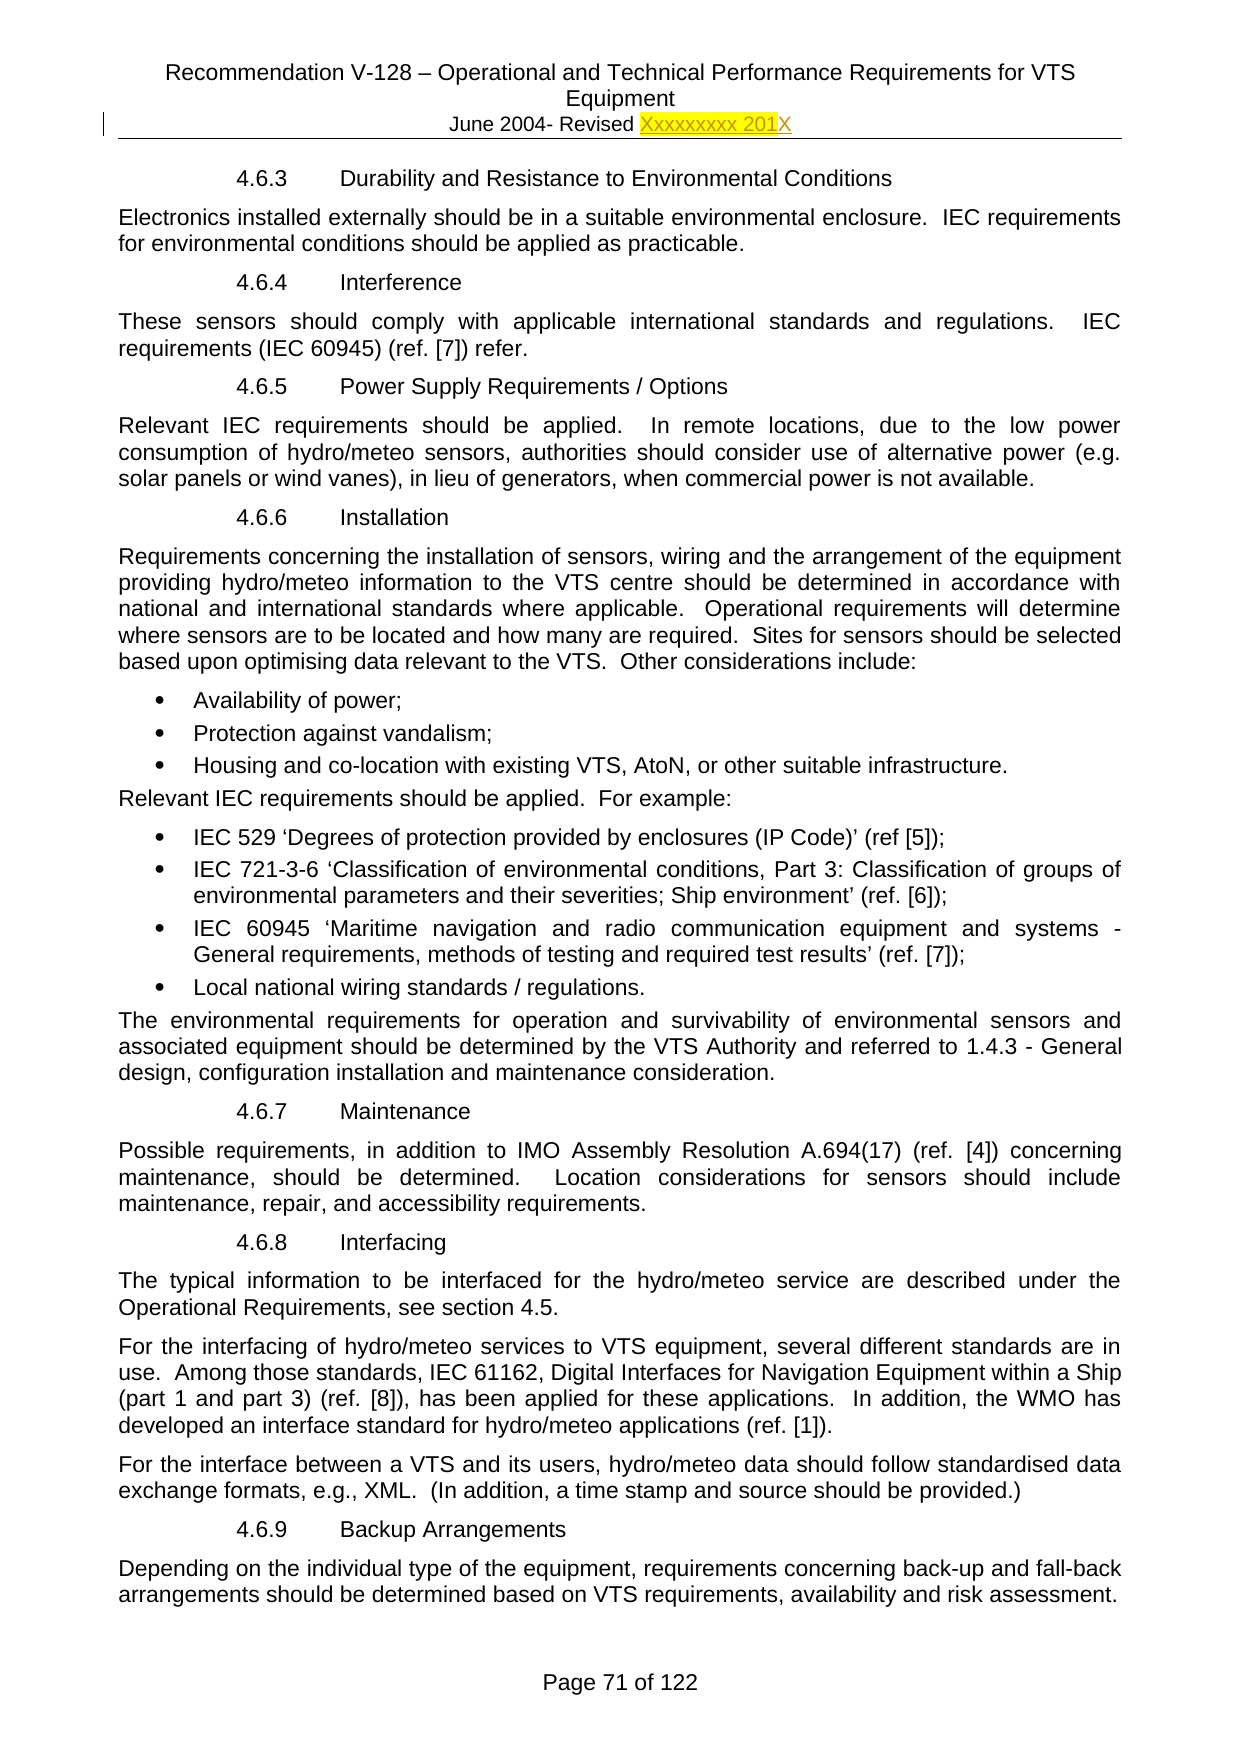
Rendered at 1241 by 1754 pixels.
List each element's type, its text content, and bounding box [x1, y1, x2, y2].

text Electronics installed externally should be in a suitable environmental enclosure. IEC requirements for environmental conditions should be applied as practicable. [118, 204, 1122, 257]
subtitle Installation [236, 504, 1122, 530]
text IEC 721-3-6 ‘Classification of environmental conditions, Part 3: Classification of groups of environmental parameters and their severities; Ship environment’ (ref. [6]); [156, 856, 1122, 909]
text Requirements concerning the installation of sensors, wiring and the arrangement of the equipment providing hydro/meteo information to the VTS centre should be determined in accordance with national and international standards where applicable. Operational requirements will determine where sensors are to be located and how many are required. Sites for sensors should be selected based upon optimising data relevant to the VTS. Other considerations include: [118, 543, 1122, 674]
text Possible requirements, in addition to IMO Assembly Resolution A.694(17) (ref. [4]) concerning maintenance, should be determined. Location considerations for sensors should include maintenance, repair, and accessibility requirements. [118, 1137, 1122, 1216]
text Relevant IEC requirements should be applied. For example: [118, 785, 1122, 811]
subtitle Power Supply Requirements / Options [236, 373, 1122, 400]
text Depending on the individual type of the equipment, requirements concerning back-up and fall-back arrangements should be determined based on VTS requirements, availability and risk assessment. [118, 1555, 1122, 1607]
text The environmental requirements for operation and survivability of environmental sensors and associated equipment should be determined by the VTS Authority and referred to 1.4.3 - General design, configuration installation and maintenance consideration. [118, 1007, 1122, 1086]
subtitle Maintenance [236, 1098, 1122, 1124]
subtitle Interference [236, 269, 1122, 296]
text For the interfacing of hydro/meteo services to VTS equipment, several different standards are in use. Among those standards, IEC 61162, Digital Interfaces for Navigation Equipment within a Ship (part 1 and part 3) (ref. [8]), has been applied for these applications. In addition, the WMO has developed an interface standard for hydro/meteo applications (ref. [1]). [118, 1333, 1122, 1438]
text The typical information to be interfaced for the hydro/meteo service are described under the Operational Requirements, see section 4.5. [118, 1267, 1122, 1320]
text IEC 60945 ‘Maritime navigation and radio communication equipment and systems - General requirements, methods of testing and required test results’ (ref. [7]); [156, 915, 1122, 968]
subtitle Backup Arrangements [236, 1516, 1122, 1542]
subtitle Interfacing [236, 1229, 1122, 1255]
text Housing and co-location with existing VTS, AtoN, or other suitable infrastructure. [156, 752, 1122, 778]
text Protection against vandalism; [156, 719, 1122, 746]
text Local national wiring standards / regulations. [156, 974, 1122, 1000]
subtitle Durability and Resistance to Environmental Conditions [236, 165, 1122, 192]
text These sensors should comply with applicable international standards and regulations. IEC requirements (IEC 60945) (ref. [7]) refer. [118, 308, 1122, 361]
text Relevant IEC requirements should be applied. In remote locations, due to the low power consumption of hydro/meteo sensors, authorities should consider use of alternative power (e.g. solar panels or wind vanes), in lieu of generators, when commercial power is not available. [118, 412, 1122, 491]
text IEC 529 ‘Degrees of protection provided by enclosures (IP Code)’ (ref [5]); [156, 823, 1122, 850]
text Availability of power; [156, 687, 1122, 713]
text For the interface between a VTS and its users, hydro/meteo data should follow standardised data exchange formats, e.g., XML. (In addition, a time stamp and source should be provided.) [118, 1451, 1122, 1503]
